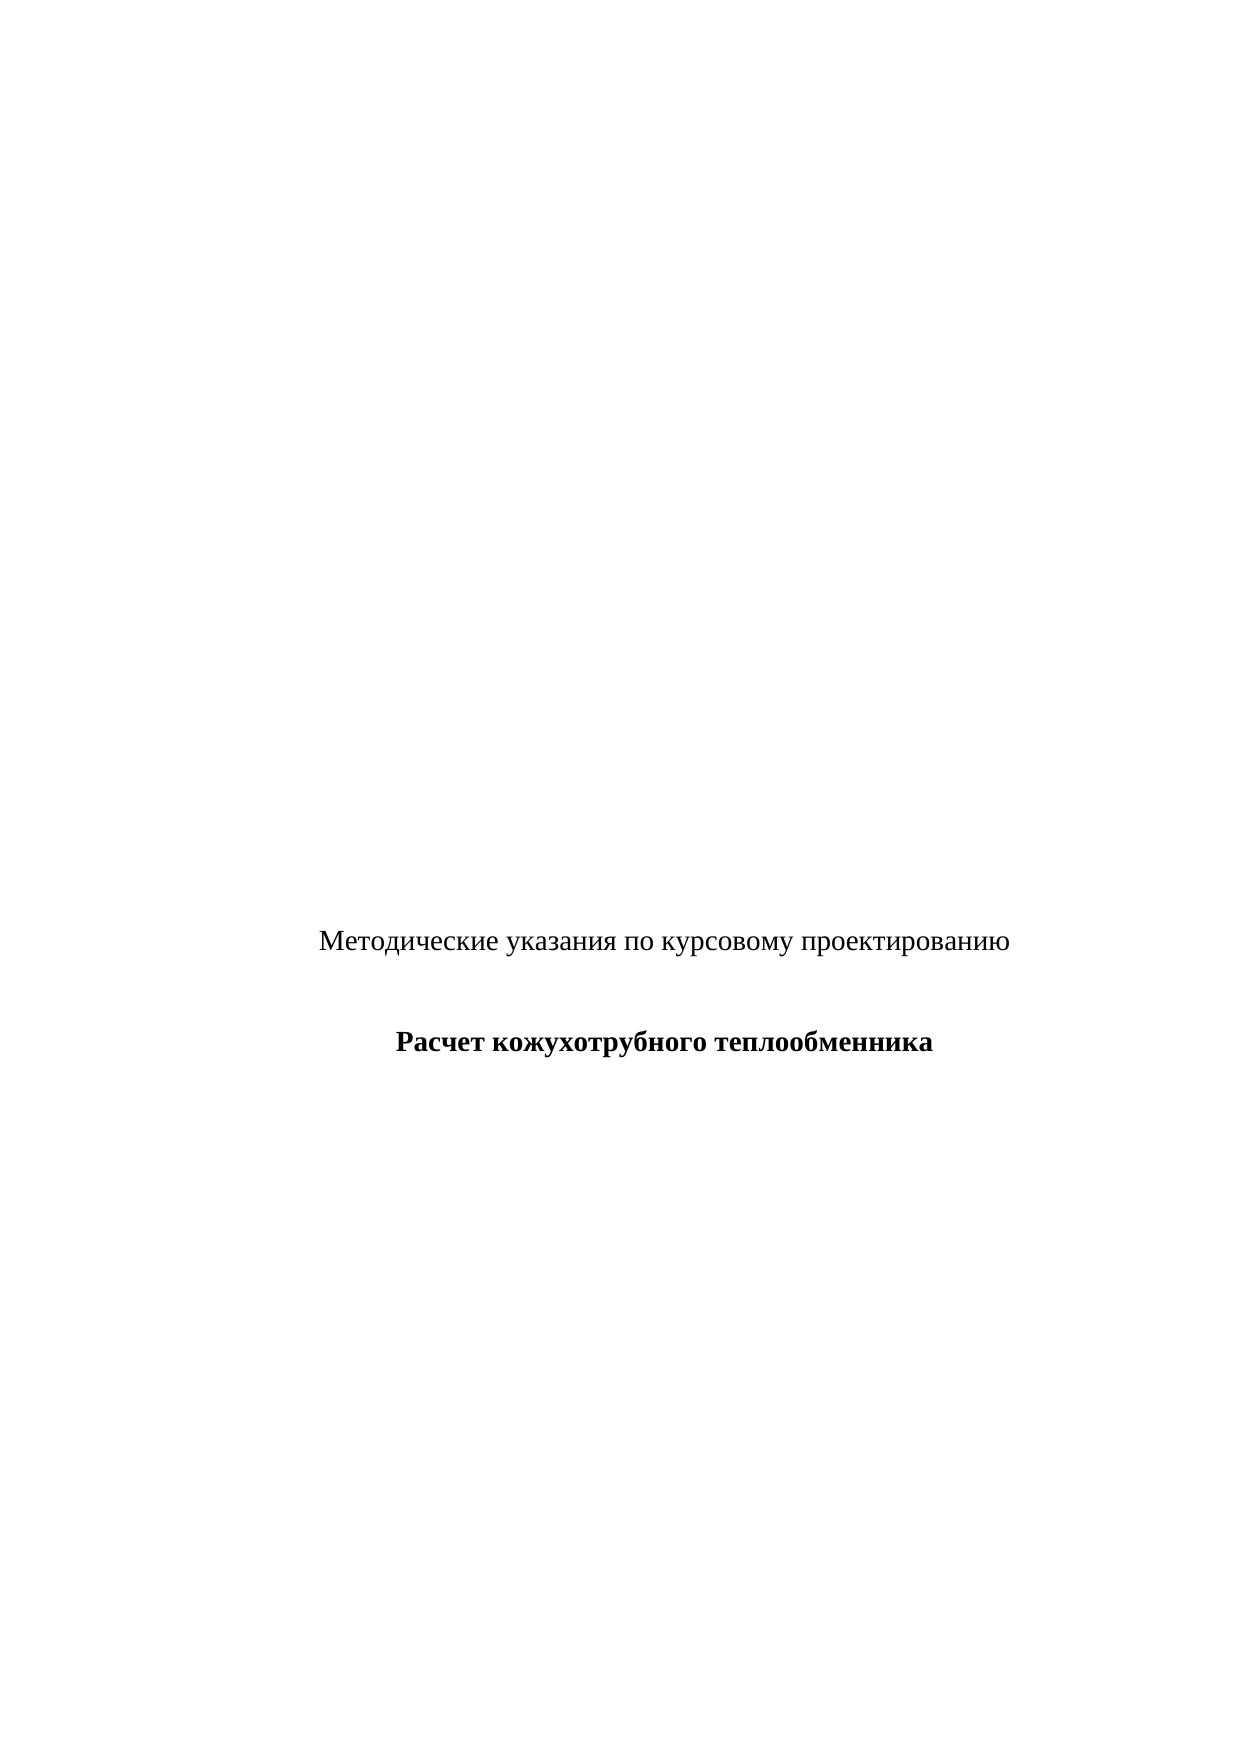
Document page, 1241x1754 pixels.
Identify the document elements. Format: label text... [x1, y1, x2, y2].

text Расчет кожухотрубного теплообменника [177, 1024, 1152, 1057]
text Методические указания по курсовому проектированию [177, 923, 1152, 957]
